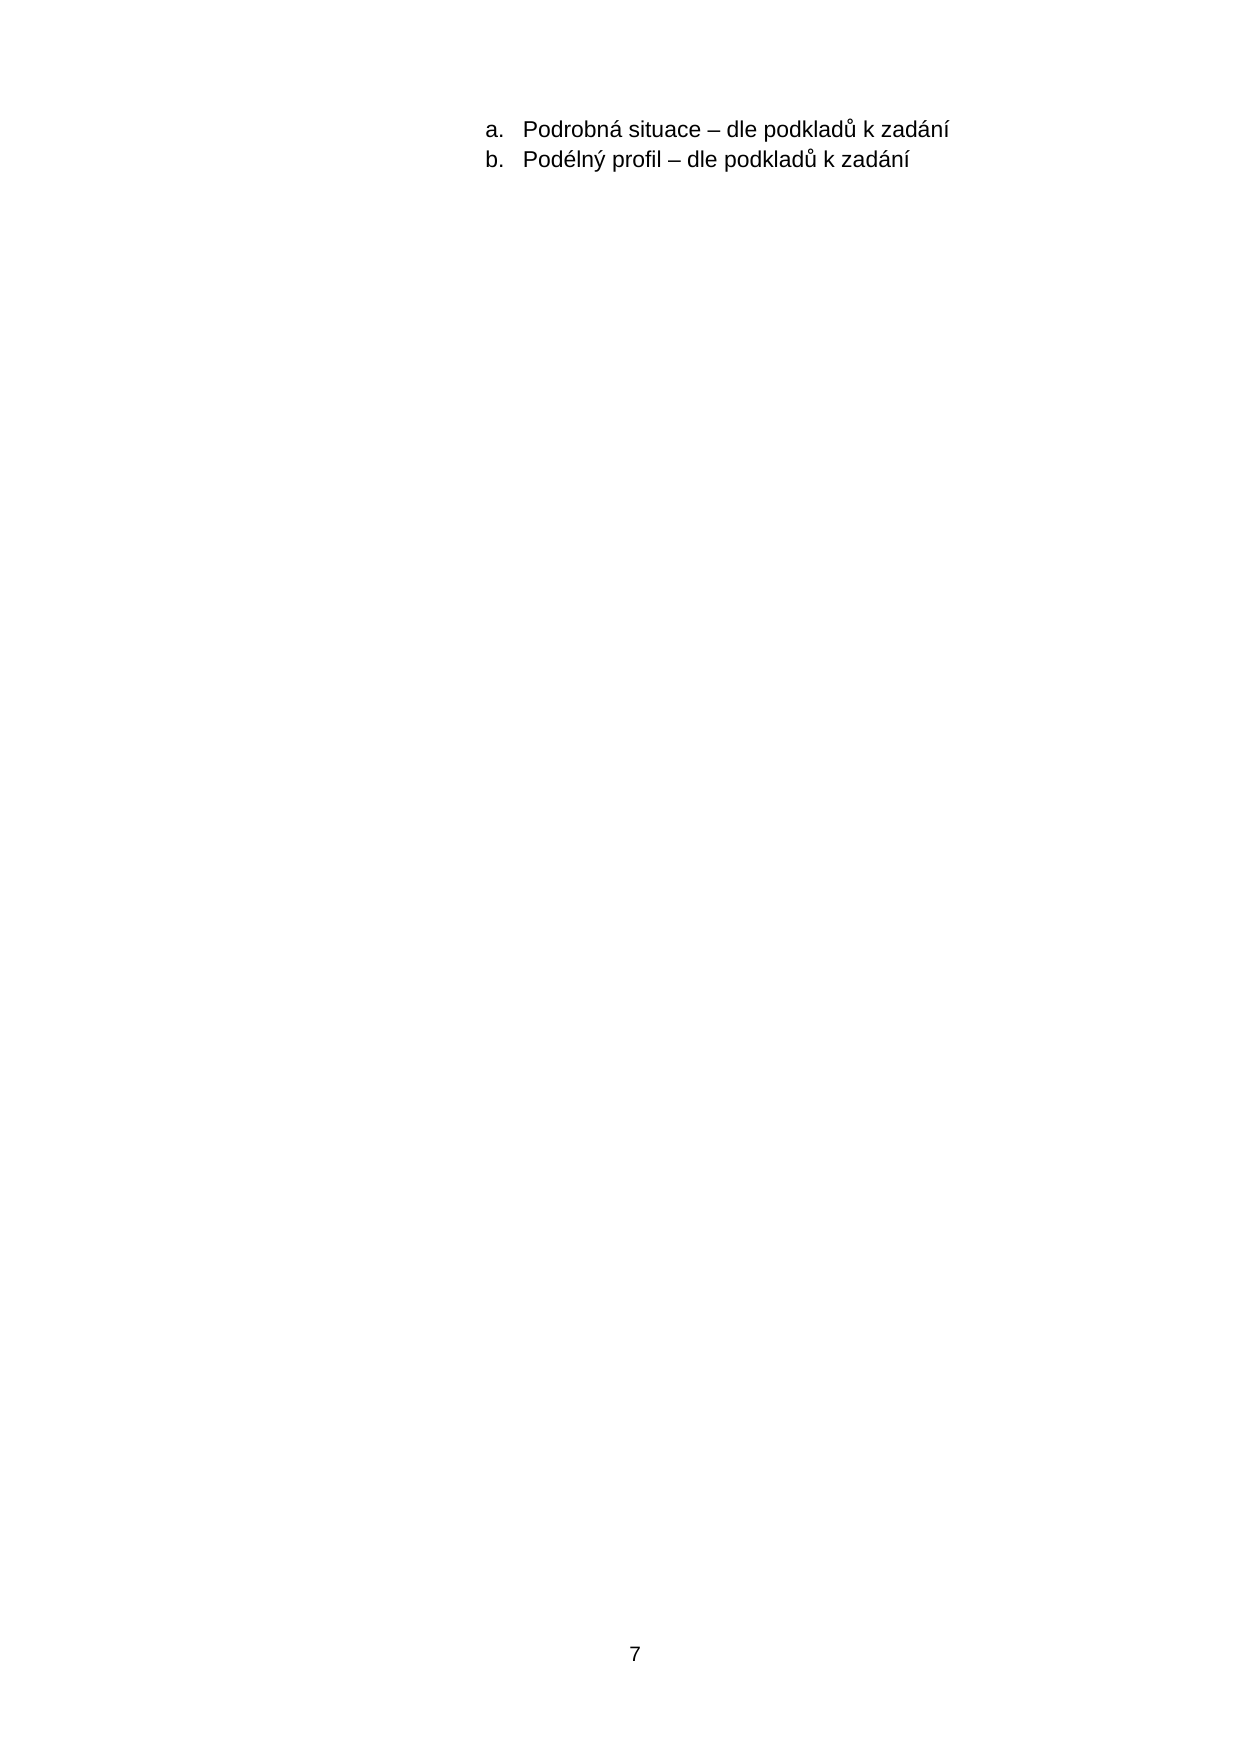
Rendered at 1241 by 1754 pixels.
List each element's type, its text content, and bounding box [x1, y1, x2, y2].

list Podélný profil – dle podkladů k zadání [485, 146, 1122, 172]
list Podrobná situace – dle podkladů k zadání [485, 116, 1122, 142]
